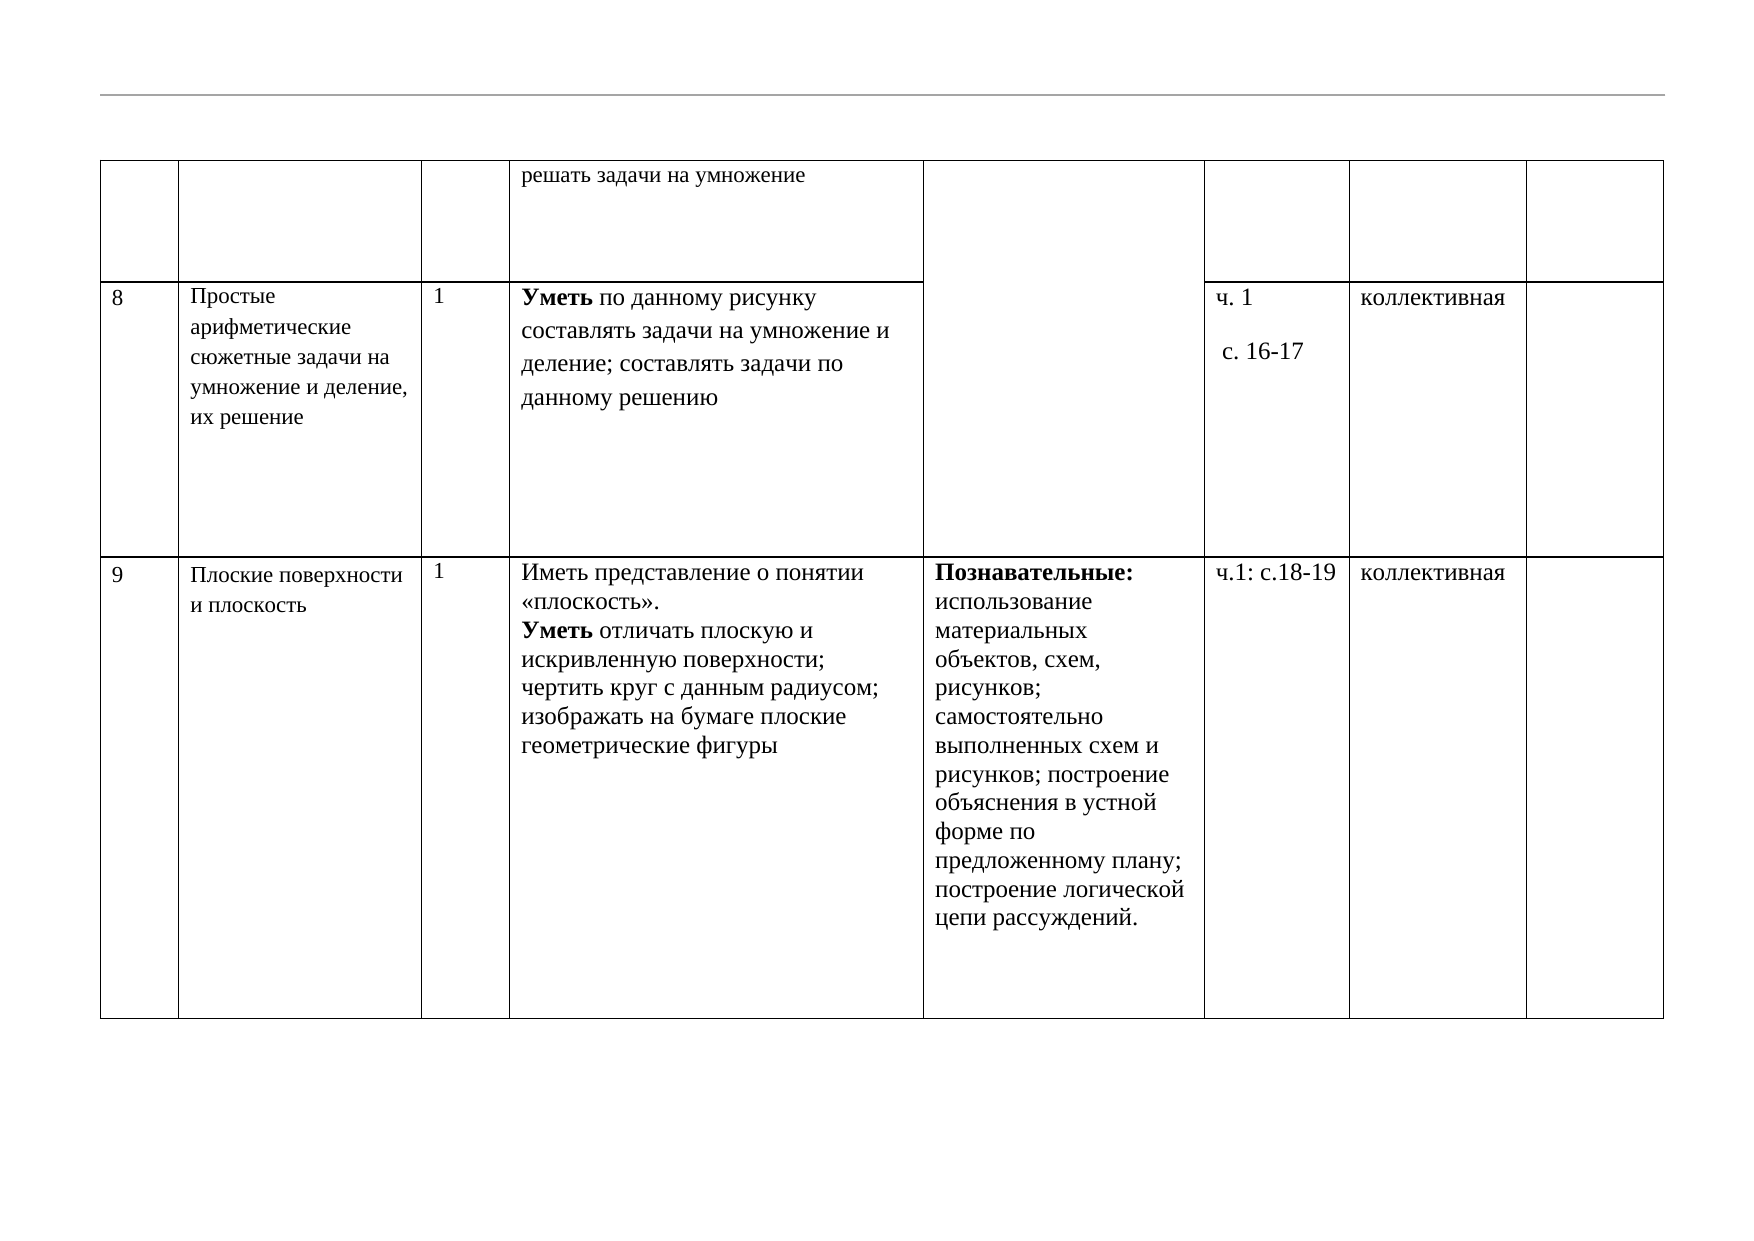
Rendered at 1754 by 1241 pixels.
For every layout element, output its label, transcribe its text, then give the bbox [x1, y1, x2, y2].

table_cell 1 [422, 283, 509, 556]
table_cell Иметь представление о понятии «плоскость». Уметь отличать плоскую и искривленную поверхности; чертить круг с данным радиусом; изображать на бумаге плоские геометрические фигуры [510, 558, 923, 1017]
table_cell 1 [422, 558, 509, 1017]
table_cell ч. 1 с. 16-17 [1205, 283, 1349, 556]
table_cell ч.1: с.18-19 [1205, 558, 1349, 1017]
table_cell коллективная [1350, 283, 1526, 556]
table_cell [1527, 558, 1663, 1017]
table_cell Плоские поверхности и плоскость [179, 558, 421, 1017]
table_cell Уметь по данному рисунку составлять задачи на умножение и деление; составлять задачи по данному решению [510, 283, 923, 556]
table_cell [510, 161, 923, 281]
table_cell 9 [101, 558, 178, 1017]
table_cell 7 [101, 161, 178, 281]
table_cell 1 [422, 161, 509, 281]
table_cell Простые арифметические сюжетные задачи на умножение и деление, их решение [179, 283, 421, 556]
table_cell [179, 161, 421, 281]
table_cell 8 [101, 283, 178, 556]
table_cell коллективная [1350, 558, 1526, 1017]
table_cell [1527, 283, 1663, 556]
table_cell Познавательные: использование материальных объектов, схем, рисунков; самостоятельно выполненных схем и рисунков; построение объяснения в устной форме по предложенному плану; построение логической цепи рассуждений. [924, 558, 1204, 1017]
